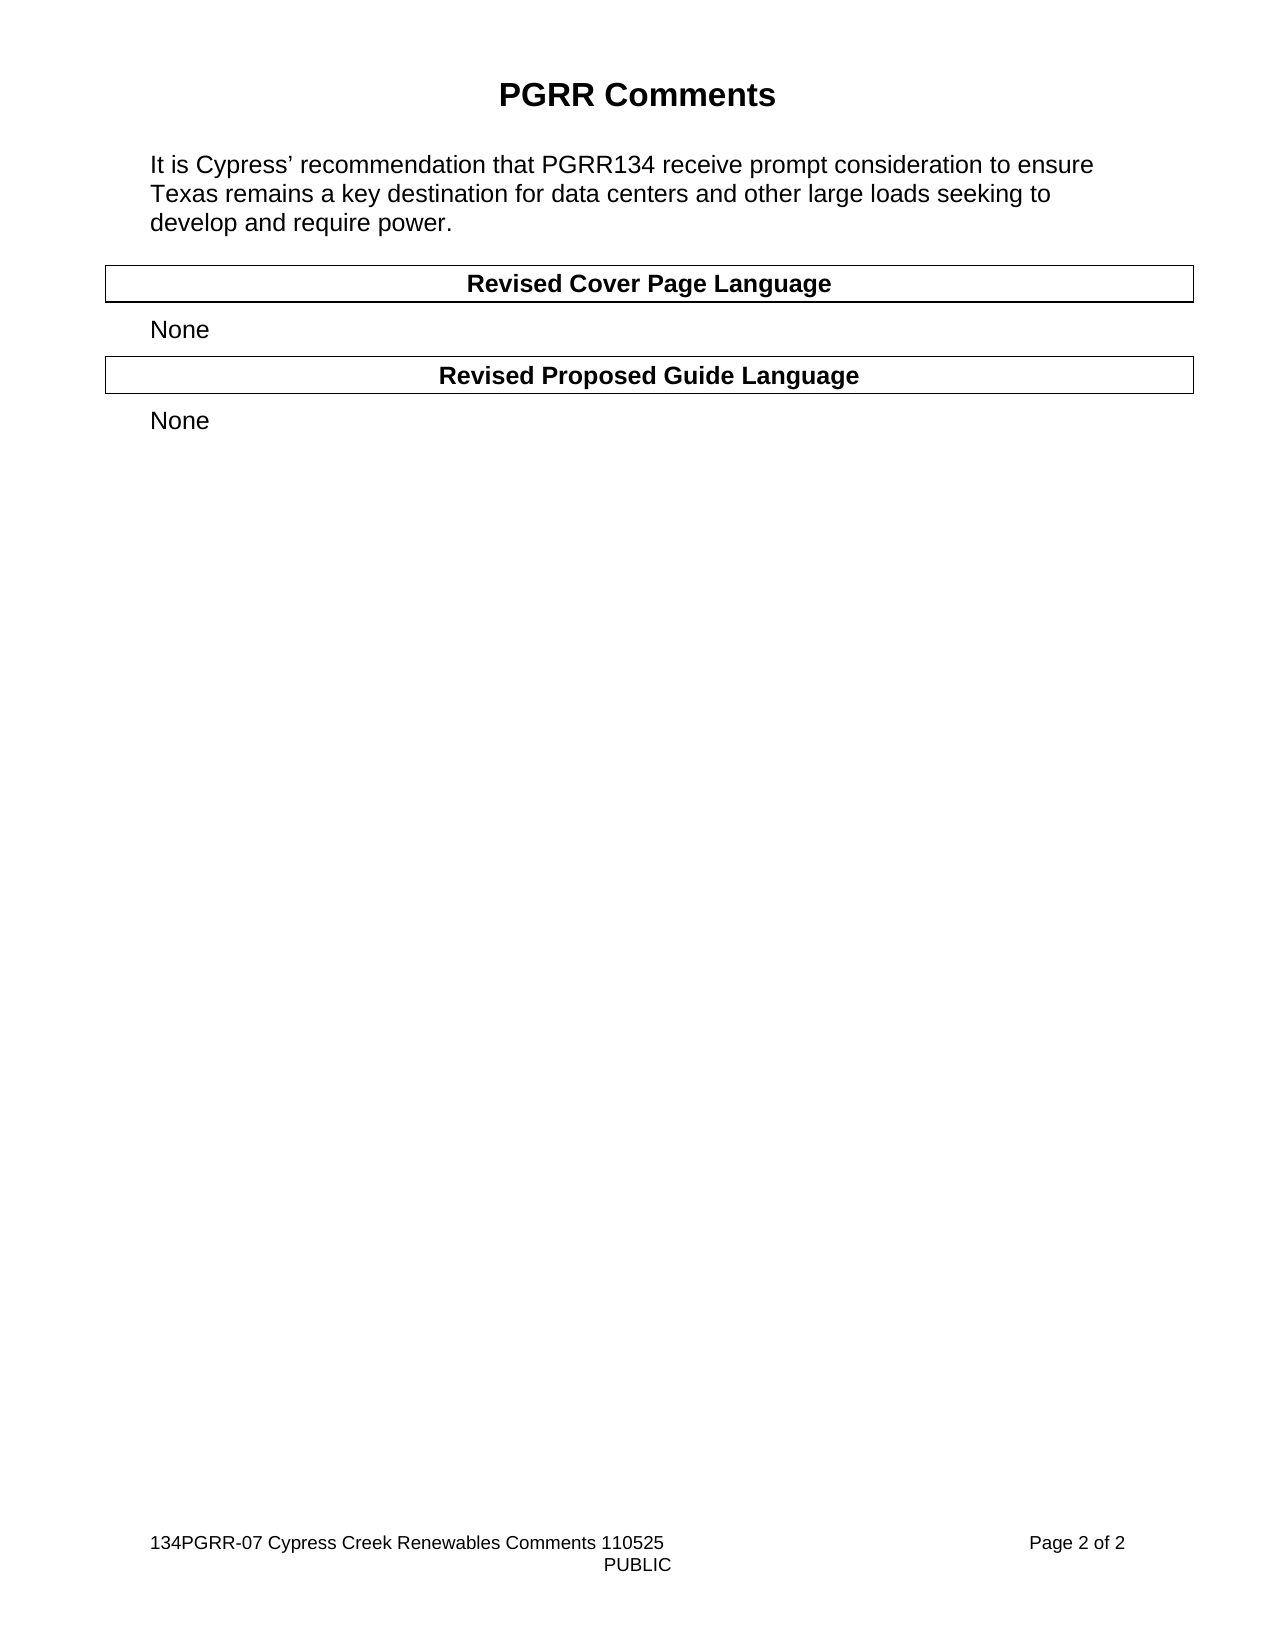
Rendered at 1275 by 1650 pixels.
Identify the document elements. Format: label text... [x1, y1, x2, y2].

text None [150, 406, 1125, 435]
table_header Revised Proposed Guide Language [106, 357, 1193, 393]
table_header Revised Cover Page Language [106, 266, 1193, 301]
text None [150, 315, 1125, 344]
text It is Cypress’ recommendation that PGRR134 receive prompt consideration to ensure Texas remains a key destination for data centers and other large loads seeking to develop and require power. [150, 150, 1125, 236]
